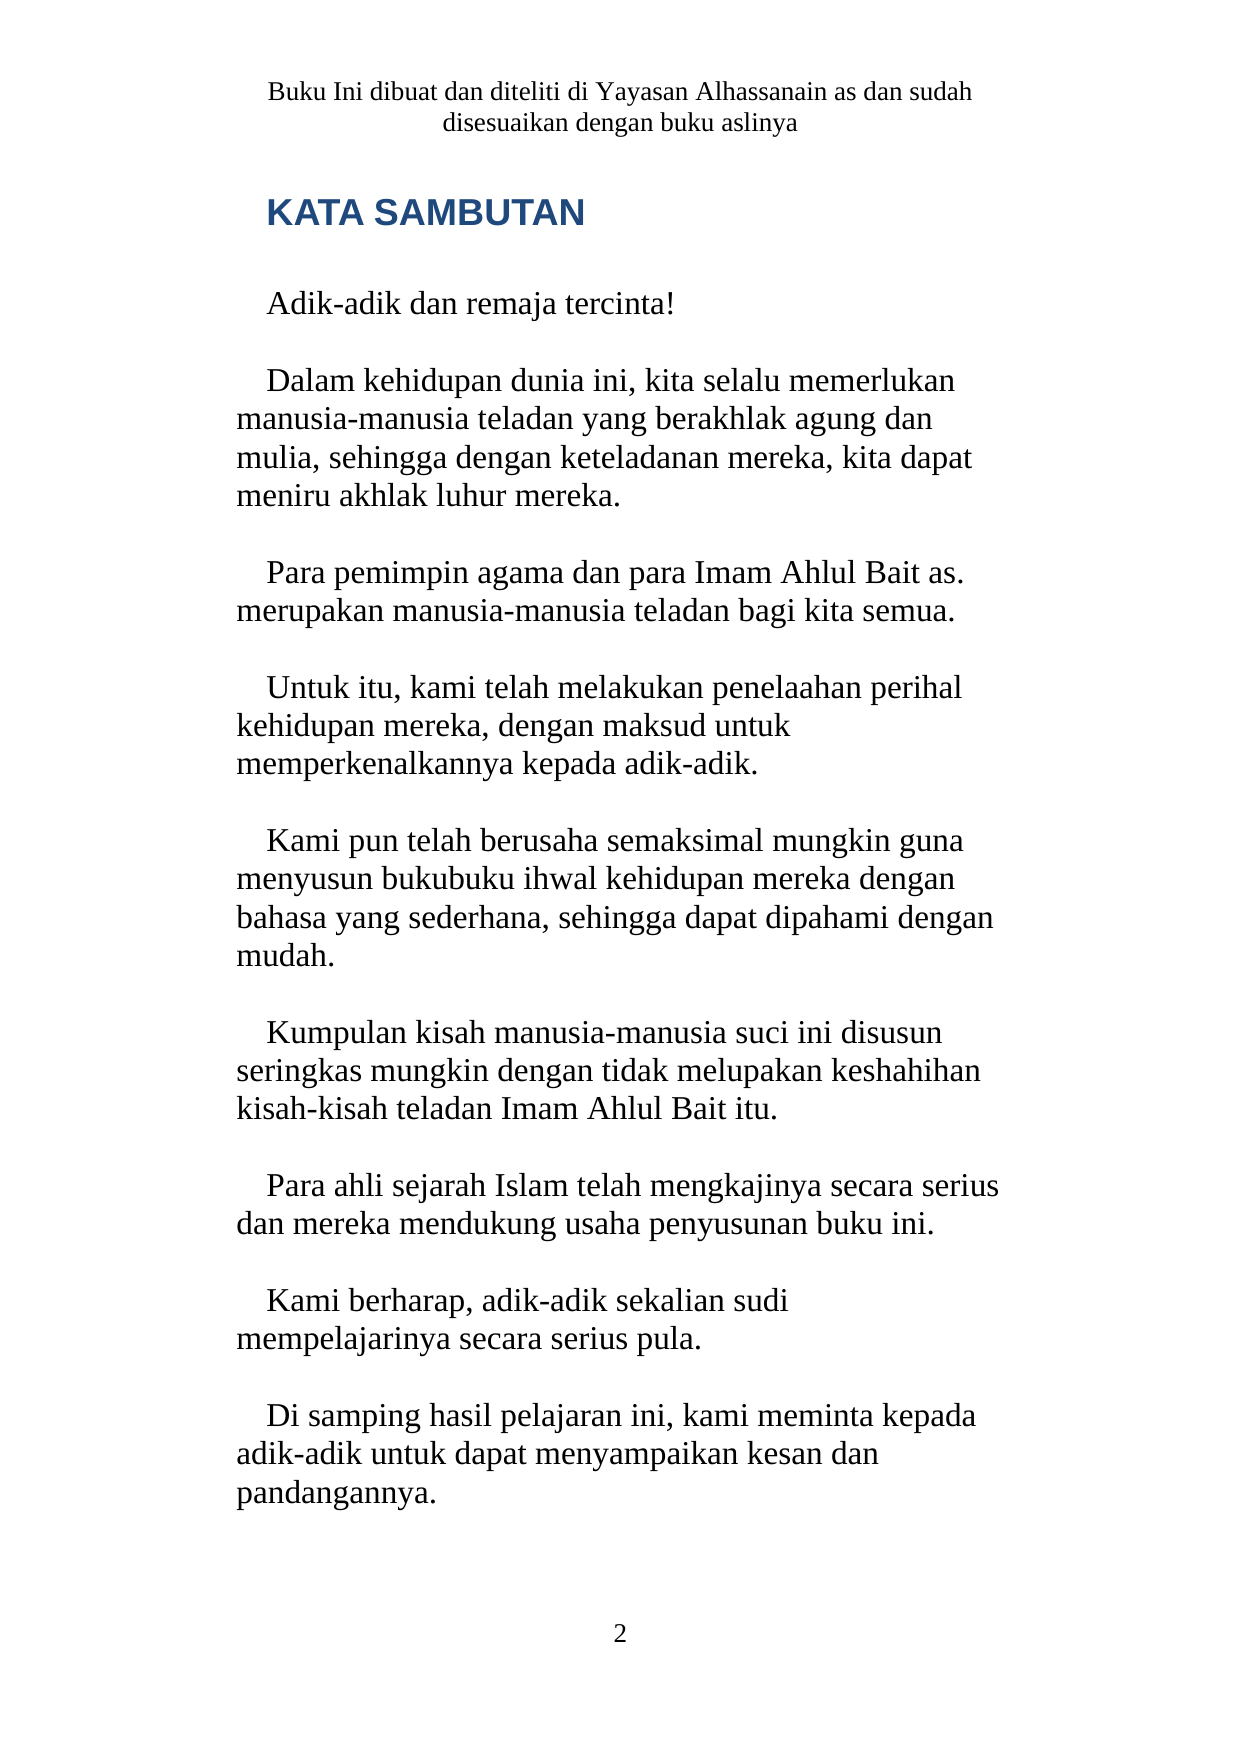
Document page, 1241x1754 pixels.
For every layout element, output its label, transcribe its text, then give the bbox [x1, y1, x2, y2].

text Di samping hasil pelajaran ini, kami meminta kepada adik-adik untuk dapat menyampaikan kesan dan pandangannya. [236, 1395, 1004, 1510]
text Para ahli sejarah Islam telah mengkajinya secara serius dan mereka mendukung usaha penyusunan buku ini. [236, 1165, 1004, 1242]
text Adik-adik dan remaja tercinta! [236, 284, 1004, 322]
text Untuk itu, kami telah melakukan penelaahan perihal kehidupan mereka, dengan maksud untuk memperkenalkannya kepada adik-adik. [236, 667, 1004, 782]
text Kami berharap, adik-adik sekalian sudi mempelajarinya secara serius pula. [236, 1280, 1004, 1357]
text Para pemimpin agama dan para Imam Ahlul Bait as. merupakan manusia-manusia teladan bagi kita semua. [236, 552, 1004, 629]
text Dalam kehidupan dunia ini, kita selalu memerlukan manusia-manusia teladan yang berakhlak agung dan mulia, sehingga dengan keteladanan mereka, kita dapat meniru akhlak luhur mereka. [236, 360, 1004, 514]
text Kami pun telah berusaha semaksimal mungkin guna menyusun bukubuku ihwal kehidupan mereka dengan bahasa yang sederhana, sehingga dapat dipahami dengan mudah. [236, 820, 1004, 974]
subtitle KATA SAMBUTAN [236, 190, 1004, 233]
text Kumpulan kisah manusia-manusia suci ini disusun seringkas mungkin dengan tidak melupakan keshahihan kisah-kisah teladan Imam Ahlul Bait itu. [236, 1012, 1004, 1127]
